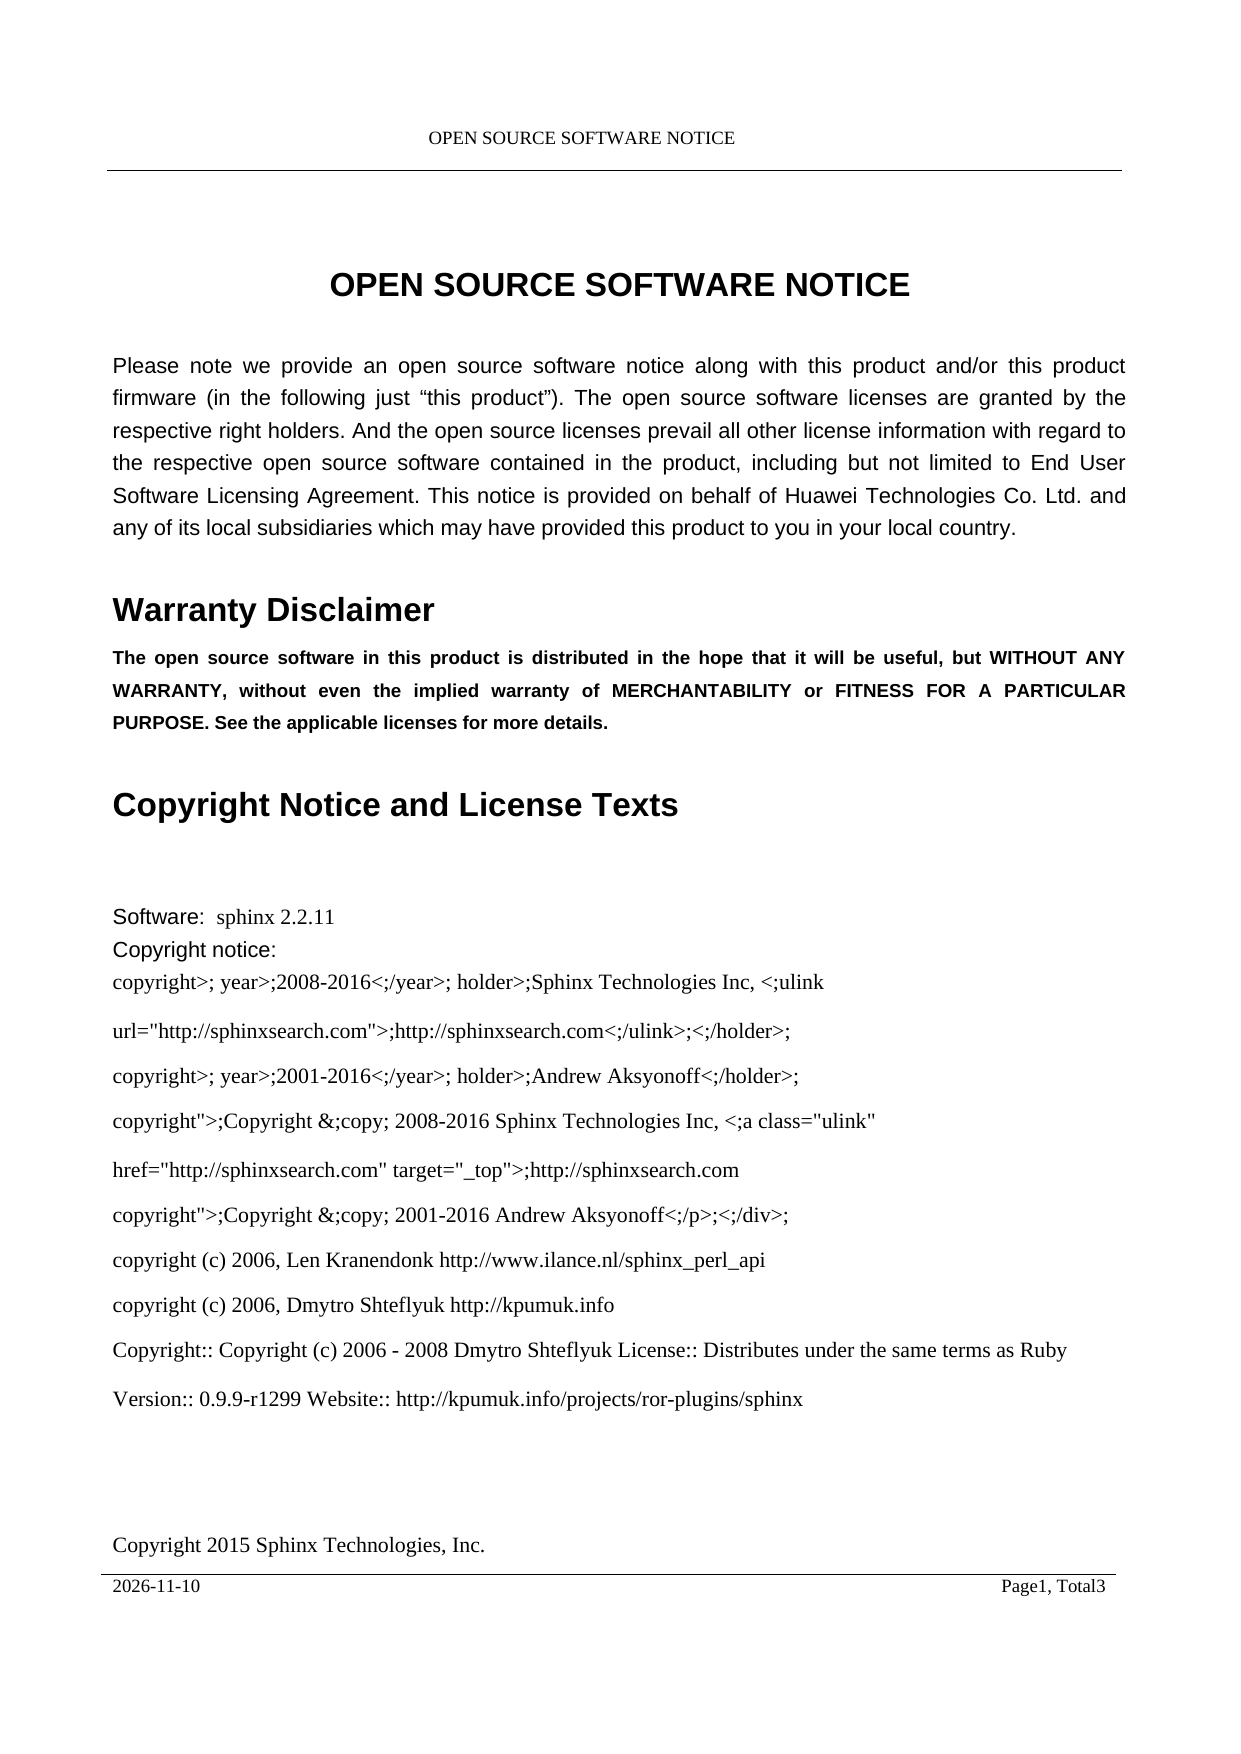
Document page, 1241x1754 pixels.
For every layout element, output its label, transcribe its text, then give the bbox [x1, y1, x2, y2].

text copyright">;Copyright &;copy; 2008-2016 Sphinx Technologies Inc, <;a class="ulink" href="http://sphinxsearch.com" target="_top">;http://sphinxsearch.com [112, 1105, 1128, 1186]
text copyright (c) 2006, Dmytro Shteflyuk http://kpumuk.info [112, 1289, 1128, 1321]
text Warranty Disclaimer [112, 576, 1128, 641]
text copyright">;Copyright &;copy; 2001-2016 Andrew Aksyonoff<;/p>;<;/div>; [112, 1198, 1128, 1231]
text The open source software in this product is distributed in the hope that it will be useful, but WITHOUT ANY WARRANTY, without even the implied warranty of MERCHANTABILITY or FITNESS FOR A PARTICULAR PURPOSE. See the applicable licenses for more details. [112, 641, 1128, 739]
text Software: sphinx 2.2.11 [112, 901, 1128, 933]
text copyright (c) 2006, Len Kranendonk http://www.ilance.nl/sphinx_perl_api [112, 1244, 1128, 1276]
text Copyright Notice and License Texts [112, 771, 1128, 836]
text Please note we provide an open source software notice along with this product and/or this product firmware (in the following just “this product”). The open source software licenses are granted by the respective right holders. And the open source licenses prevail all other license information with regard to the respective open source software contained in the product, including but not limited to End User Software Licensing Agreement. This notice is provided on behalf of Huawei Technologies Co. Ltd. and any of its local subsidiaries which may have provided this product to you in your local country. [112, 349, 1128, 544]
text OPEN SOURCE SOFTWARE NOTICE [112, 251, 1128, 316]
text Copyright:: Copyright (c) 2006 - 2008 Dmytro Shteflyuk License:: Distributes under the same terms as Ruby Version:: 0.9.9-r1299 Website:: http://kpumuk.info/projects/ror-plugins/sphinx [112, 1334, 1128, 1513]
text Copyright 2015 Sphinx Technologies, Inc. [112, 1529, 1128, 1561]
text Copyright notice: [112, 933, 1128, 966]
text copyright>; year>;2001-2016<;/year>; holder>;Andrew Aksyonoff<;/holder>; [112, 1059, 1128, 1092]
text copyright>; year>;2008-2016<;/year>; holder>;Sphinx Technologies Inc, <;ulink url="http://sphinxsearch.com">;http://sphinxsearch.com<;/ulink>;<;/holder>; [112, 966, 1128, 1047]
